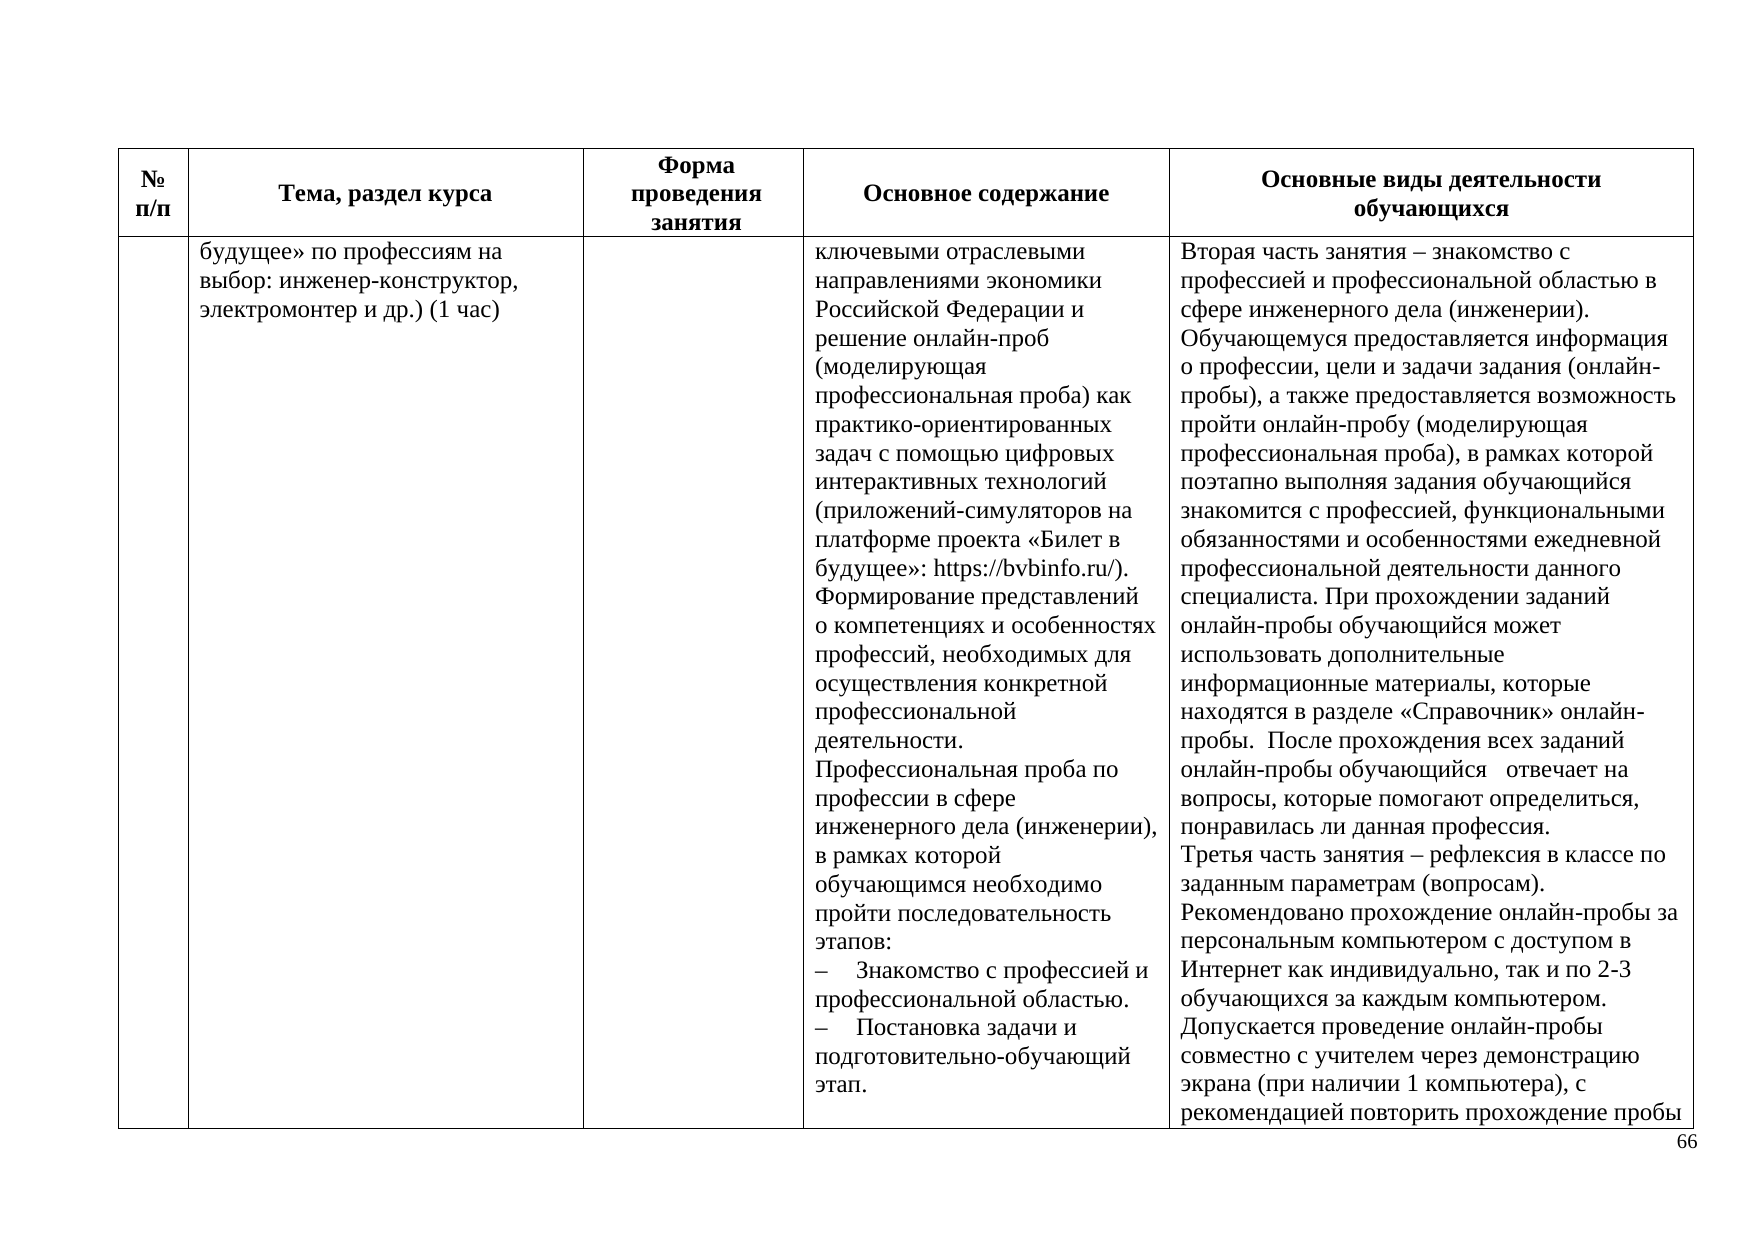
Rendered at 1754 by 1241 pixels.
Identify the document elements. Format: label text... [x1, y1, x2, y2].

table_header Форма проведения занятия [584, 149, 803, 236]
table_header Основное содержание [804, 149, 1169, 236]
table_cell ключевыми отраслевыми направлениями экономики Российской Федерации и решение онлайн-проб (моделирующая профессиональная проба) как практико-ориентированных задач с помощью цифровых интерактивных технологий (приложений-симуляторов на платформе проекта «Билет в будущее»: https://bvbinfo.ru/). Формирование представлений о компетенциях и особенностях профессий, необходимых для осуществления конкретной профессиональной деятельности. Профессиональная проба по профессии в сфере инженерного дела (инженерии), в рамках которой обучающимся необходимо пройти последовательность этапов: ‒ Знакомство с профессией и профессиональной областью. ‒ Постановка задачи и подготовительно-обучающий этап. [804, 237, 1169, 1128]
table_cell будущее» по профессиям на выбор: инженер-конструктор, электромонтер и др.) (1 час) [189, 237, 583, 1128]
table_header № п/п [119, 149, 188, 236]
table_header Тема, раздел курса [189, 149, 583, 236]
text 66 [118, 1129, 1697, 1153]
table_cell [584, 237, 803, 1128]
table_header Основные виды деятельности обучающихся [1170, 149, 1693, 236]
table_cell [119, 237, 188, 1128]
table_cell Вторая часть занятия – знакомство с профессией и профессиональной областью в сфере инженерного дела (инженерии). Обучающемуся предоставляется информация о профессии, цели и задачи задания (онлайн-пробы), а также предоставляется возможность пройти онлайн-пробу (моделирующая профессиональная проба), в рамках которой поэтапно выполняя задания обучающийся знакомится с профессией, функциональными обязанностями и особенностями ежедневной профессиональной деятельности данного специалиста. При прохождении заданий онлайн-пробы обучающийся может использовать дополнительные информационные материалы, которые находятся в разделе «Справочник» онлайн-пробы. После прохождения всех заданий онлайн-пробы обучающийся отвечает на вопросы, которые помогают определиться, понравилась ли данная профессия. Третья часть занятия – рефлексия в классе по заданным параметрам (вопросам). Рекомендовано прохождение онлайн-пробы за персональным компьютером с доступом в Интернет как индивидуально, так и по 2-3 обучающихся за каждым компьютером. Допускается проведение онлайн-пробы совместно с учителем через демонстрацию экрана (при наличии 1 компьютера), с рекомендацией повторить прохождение пробы [1170, 237, 1693, 1128]
